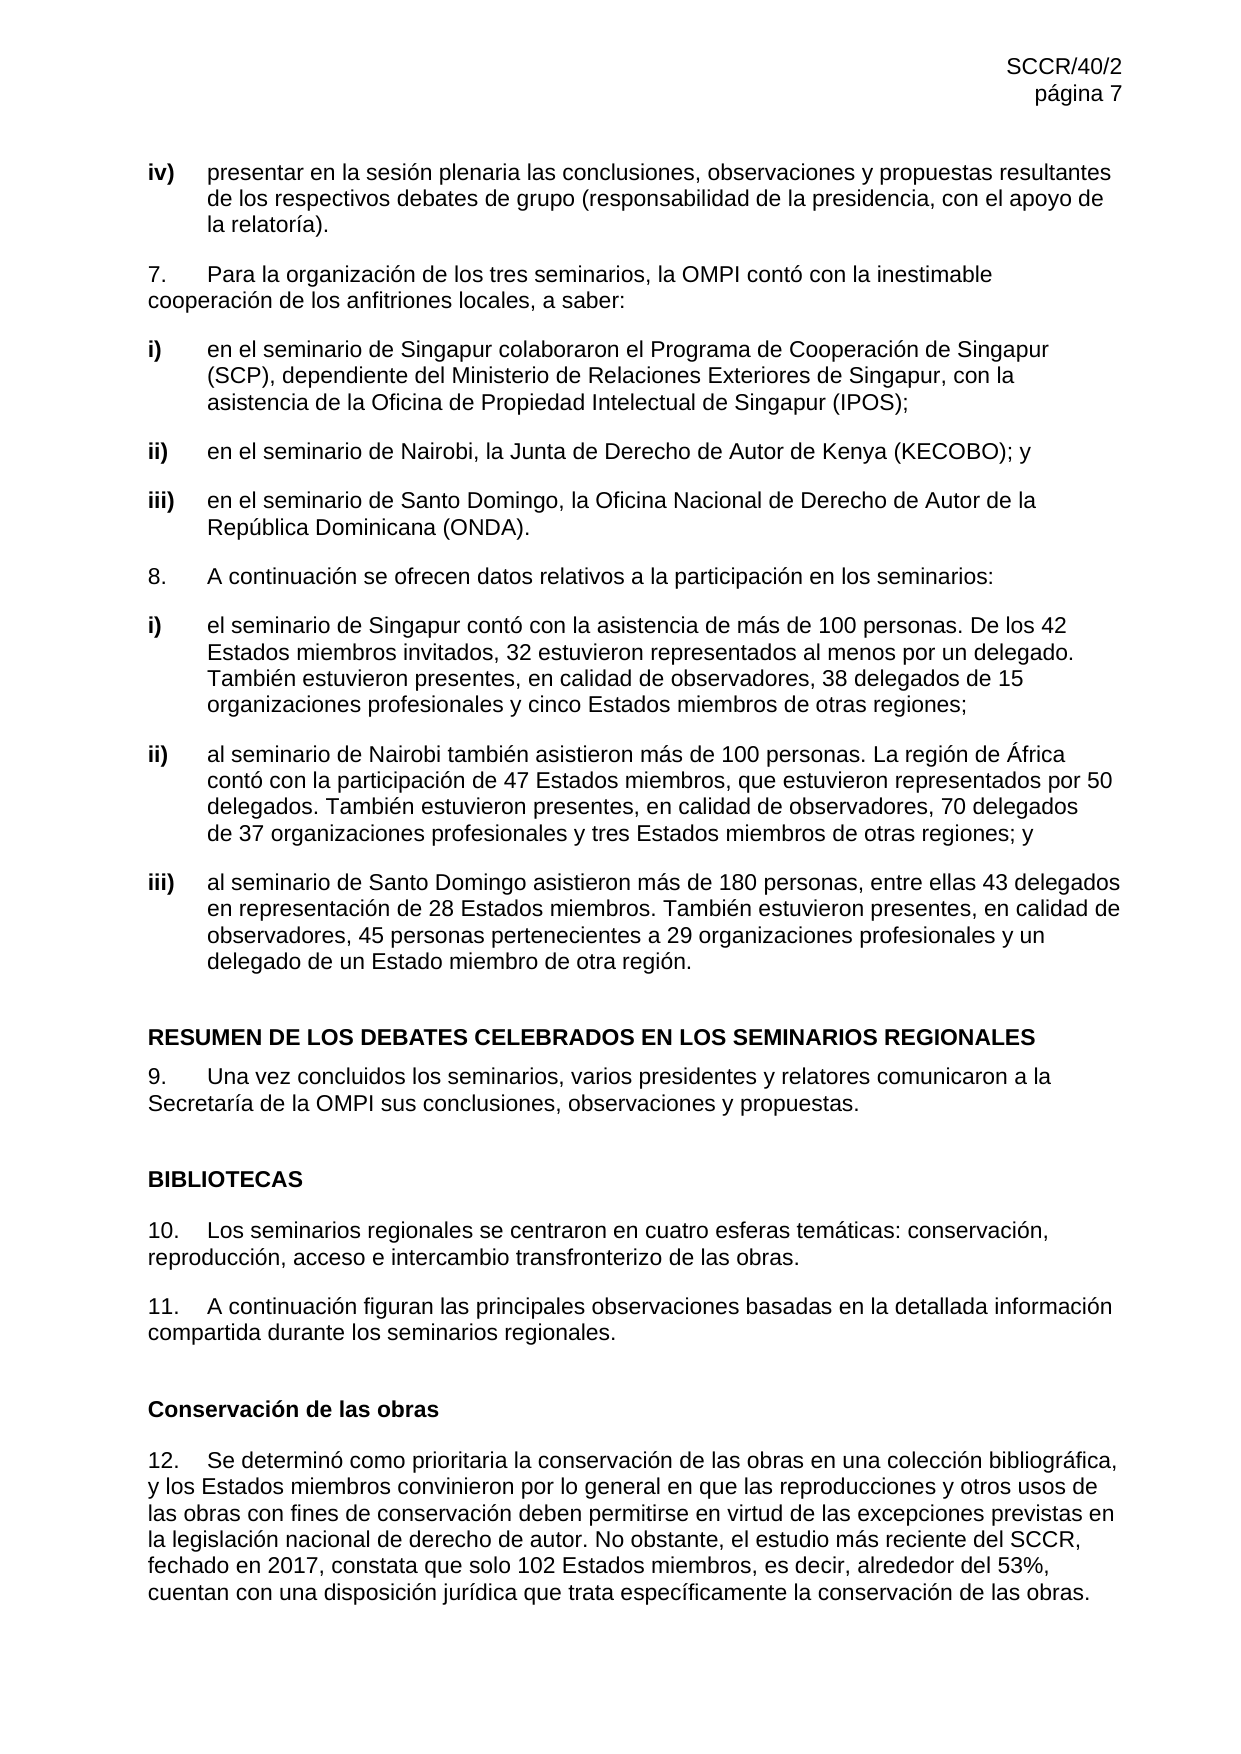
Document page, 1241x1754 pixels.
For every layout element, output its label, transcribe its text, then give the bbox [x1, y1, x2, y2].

list A continuación se ofrecen datos relativos a la participación en los seminarios: [148, 563, 1122, 589]
list presentar en la sesión plenaria las conclusiones, observaciones y propuestas resultantes de los respectivos debates de grupo (responsabilidad de la presidencia, con el apoyo de la relatoría). [148, 158, 1122, 238]
list Para la organización de los tres seminarios, la OMPI contó con la inestimable cooperación de los anfitriones locales, a saber: [148, 261, 1122, 313]
list el seminario de Singapur contó con la asistencia de más de 100 personas. De los 42 Estados miembros invitados, 32 estuvieron representados al menos por un delegado. También estuvieron presentes, en calidad de observadores, 38 delegados de 15 organizaciones profesionales y cinco Estados miembros de otras regiones; [148, 612, 1122, 718]
list Los seminarios regionales se centraron en cuatro esferas temáticas: conservación, reproducción, acceso e intercambio transfronterizo de las obras. [148, 1217, 1122, 1270]
list en el seminario de Nairobi, la Junta de Derecho de Autor de Kenya (KECOBO); y [148, 438, 1122, 464]
list Una vez concluidos los seminarios, varios presidentes y relatores comunicaron a la Secretaría de la OMPI sus conclusiones, observaciones y propuestas. [148, 1063, 1122, 1116]
list al seminario de Nairobi también asistieron más de 100 personas. La región de África contó con la participación de 47 Estados miembros, que estuvieron representados por 50 delegados. También estuvieron presentes, en calidad de observadores, 70 delegados de 37 organizaciones profesionales y tres Estados miembros de otras regiones; y [148, 741, 1122, 846]
list al seminario de Santo Domingo asistieron más de 180 personas, entre ellas 43 delegados en representación de 28 Estados miembros. También estuvieron presentes, en calidad de observadores, 45 personas pertenecientes a 29 organizaciones profesionales y un delegado de un Estado miembro de otra región. [148, 869, 1122, 974]
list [148, 1447, 1122, 1605]
list en el seminario de Singapur colaboraron el Programa de Cooperación de Singapur (SCP), dependiente del Ministerio de Relaciones Exteriores de Singapur, con la asistencia de la Oficina de Propiedad Intelectual de Singapur (IPOS); [148, 336, 1122, 415]
list A continuación figuran las principales observaciones basadas en la detallada información compartida durante los seminarios regionales. [148, 1293, 1122, 1346]
list en el seminario de Santo Domingo, la Oficina Nacional de Derecho de Autor de la República Dominicana (ONDA). [148, 487, 1122, 540]
subtitle Conservación de las obras [148, 1396, 1122, 1422]
subtitle BIBLIOTECAS [148, 1166, 1122, 1192]
subtitle Resumen de los debates celebrados en los seminarios regionales [148, 1024, 1122, 1051]
